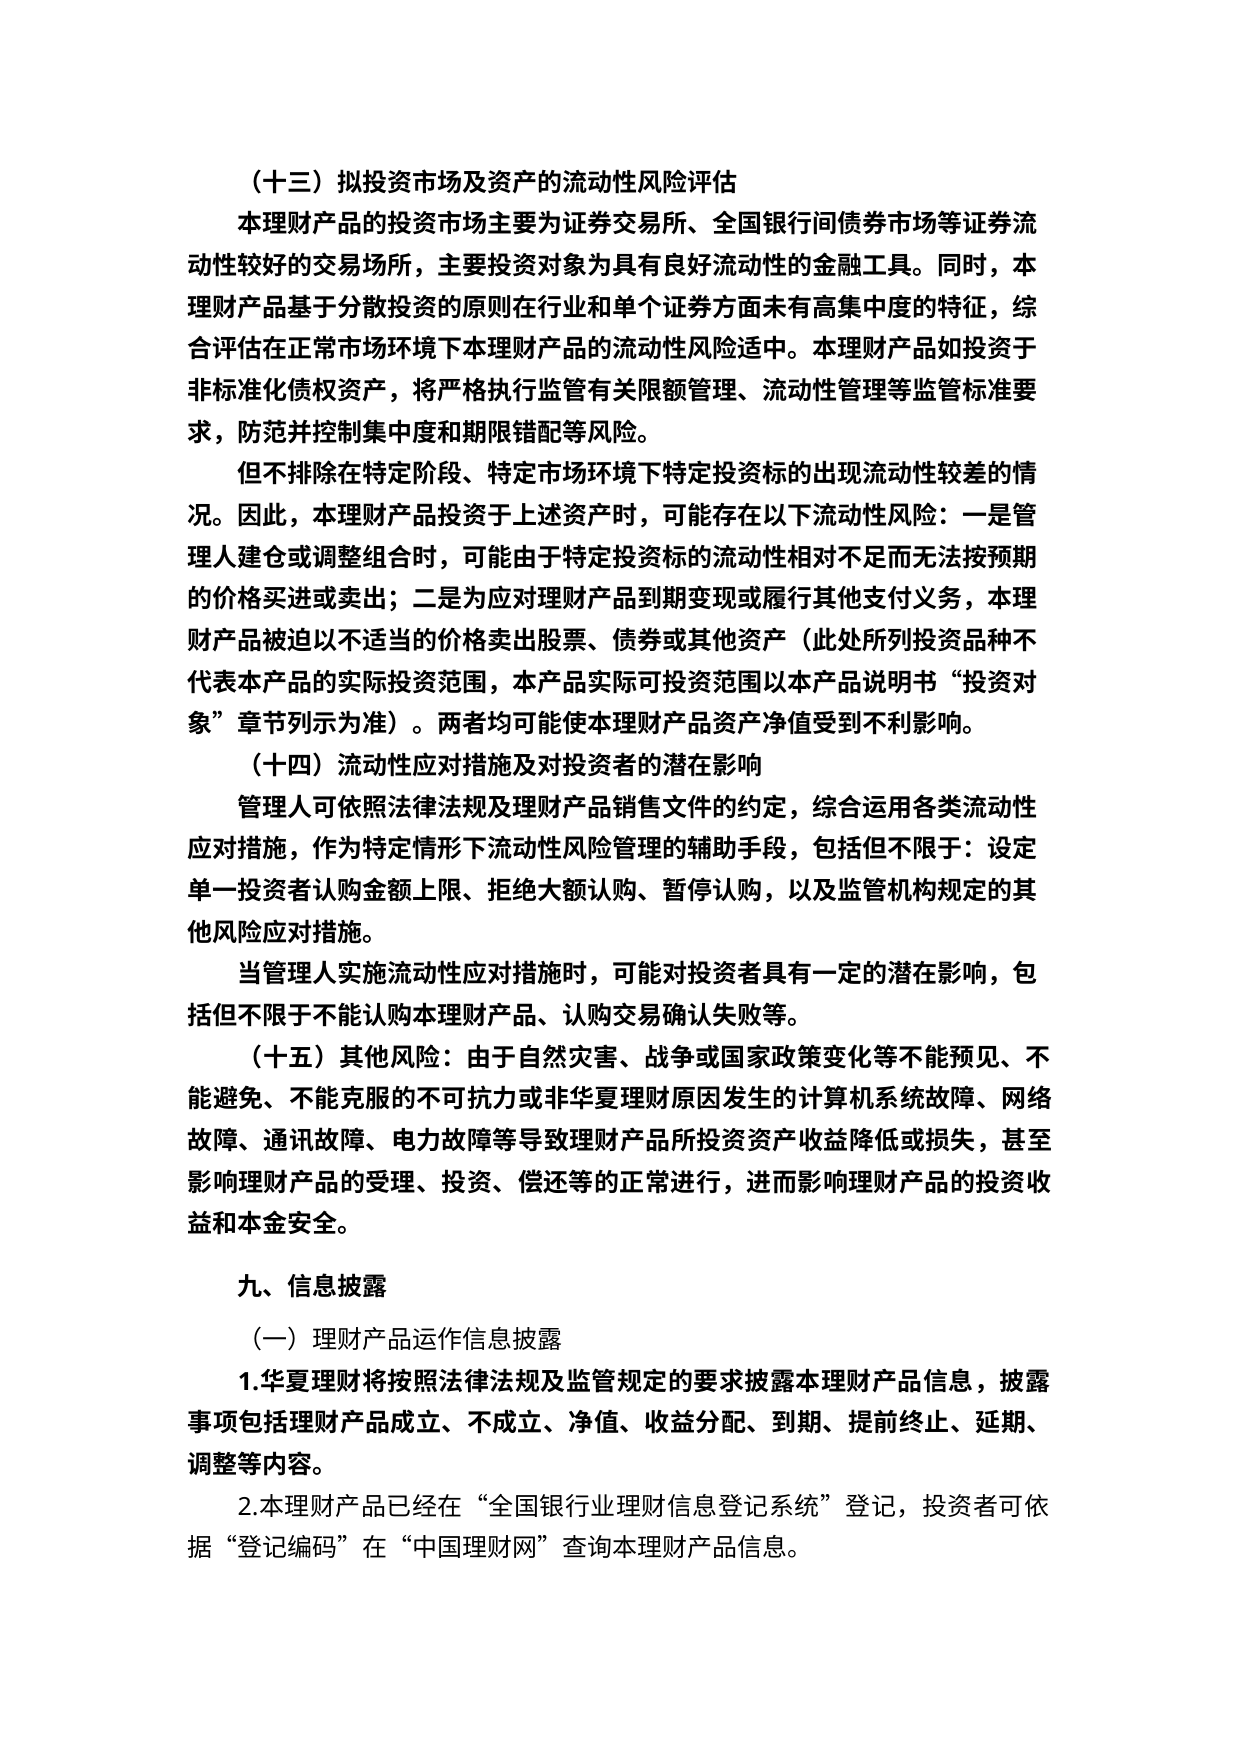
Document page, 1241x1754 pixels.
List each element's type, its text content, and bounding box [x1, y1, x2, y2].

text （十四）流动性应对措施及对投资者的潜在影响 [187, 745, 1053, 782]
text 1.华夏理财将按照法律法规及监管规定的要求披露本理财产品信息，披露事项包括理财产品成立、不成立、净值、收益分配、到期、提前终止、延期、调整等内容。 [187, 1361, 1053, 1481]
text 2.本理财产品已经在“全国银行业理财信息登记系统”登记，投资者可依据“登记编码”在“中国理财网”查询本理财产品信息。 [187, 1486, 1053, 1564]
text （一）理财产品运作信息披露 [187, 1319, 1053, 1356]
text 本理财产品的投资市场主要为证券交易所、全国银行间债券市场等证券流动性较好的交易场所，主要投资对象为具有良好流动性的金融工具。同时，本理财产品基于分散投资的原则在行业和单个证券方面未有高集中度的特征，综合评估在正常市场环境下本理财产品的流动性风险适中。本理财产品如投资于非标准化债权资产，将严格执行监管有关限额管理、流动性管理等监管标准要求，防范并控制集中度和期限错配等风险。 [187, 204, 1053, 448]
text 当管理人实施流动性应对措施时，可能对投资者具有一定的潜在影响，包括但不限于不能认购本理财产品、认购交易确认失败等。 [187, 954, 1053, 1032]
text 但不排除在特定阶段、特定市场环境下特定投资标的出现流动性较差的情况。因此，本理财产品投资于上述资产时，可能存在以下流动性风险：一是管理人建仓或调整组合时，可能由于特定投资标的流动性相对不足而无法按预期的价格买进或卖出；二是为应对理财产品到期变现或履行其他支付义务，本理财产品被迫以不适当的价格卖出股票、债券或其他资产（此处所列投资品种不代表本产品的实际投资范围，本产品实际可投资范围以本产品说明书“投资对象”章节列示为准）。两者均可能使本理财产品资产净值受到不利影响。 [187, 454, 1053, 740]
text 管理人可依照法律法规及理财产品销售文件的约定，综合运用各类流动性应对措施，作为特定情形下流动性风险管理的辅助手段，包括但不限于：设定单一投资者认购金额上限、拒绝大额认购、暂停认购，以及监管机构规定的其他风险应对措施。 [187, 787, 1053, 948]
text 九、信息披露 [187, 1262, 1053, 1303]
text （十五）其他风险：由于自然灾害、战争或国家政策变化等不能预见、不能避免、不能克服的不可抗力或非华夏理财原因发生的计算机系统故障、网络故障、通讯故障、电力故障等导致理财产品所投资资产收益降低或损失，甚至影响理财产品的受理、投资、偿还等的正常进行，进而影响理财产品的投资收益和本金安全。 [187, 1037, 1053, 1240]
text （十三）拟投资市场及资产的流动性风险评估 [187, 162, 1053, 198]
